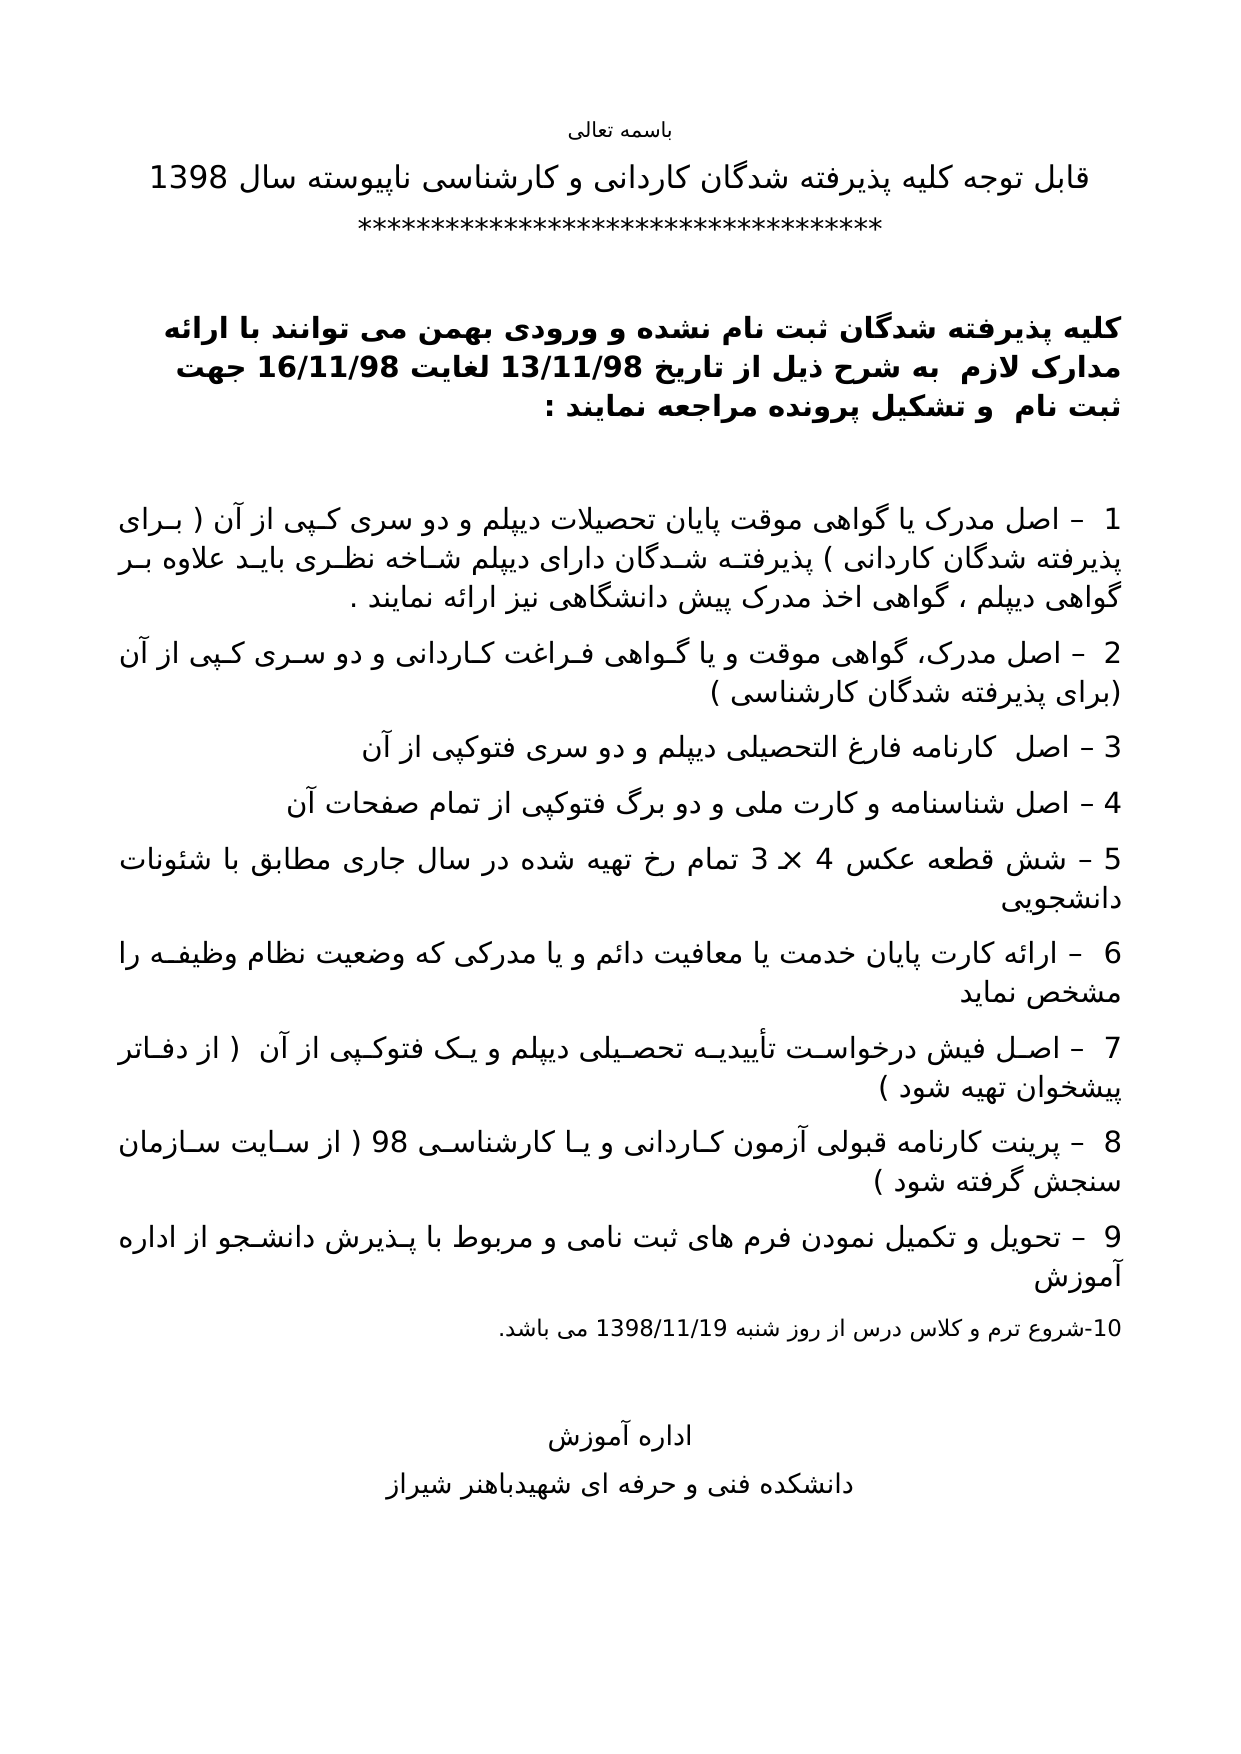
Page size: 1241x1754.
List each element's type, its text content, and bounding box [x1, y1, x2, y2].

text ************************************ [118, 212, 1122, 246]
text 7 – اصل فیش درخواست تأییدیه تحصیلی دیپلم و یک فتوکپی از آن ( از دفاتر پیشخوان تهیه شود ) [118, 1031, 1122, 1104]
text 1 – اصل مدرک یا گواهی موقت پایان تحصیلات دیپلم و دو سری کپی از آن ( برای پذیرفته شدگان کاردانی ) پذیرفته شدگان دارای دیپلم شاخه نظری باید علاوه بر گواهی دیپلم ، گواهی اخذ مدرک پیش دانشگاهی نیز ارائه نمایند . [118, 503, 1122, 614]
text دانشکده فنی و حرفه ای شهیدباهنر شیراز [118, 1468, 1122, 1500]
text 10-شروع ترم و کلاس درس از روز شنبه 1398/11/19 می باشد. [118, 1315, 1122, 1342]
text اداره آموزش [118, 1420, 1122, 1451]
text 5 – شش قطعه عکس 4 × 3 تمام رخ تهیه شده در سال جاری مطابق با شئونات دانشجویی [118, 842, 1122, 915]
text 3 – اصل کارنامه فارغ التحصیلی دیپلم و دو سری فتوکپی از آن [118, 731, 1122, 765]
text 4 – اصل شناسنامه و کارت ملی و دو برگ فتوکپی از تمام صفحات آن [118, 786, 1122, 820]
text 9 – تحویل و تکمیل نمودن فرم های ثبت نامی و مربوط با پذیرش دانشجو از اداره آموزش [118, 1220, 1122, 1293]
text کلیه پذیرفته شدگان ثبت نام نشده و ورودی بهمن می توانند با ارائه مدارک لازم به شرح ذیل از تاریخ 13/11/98 لغایت 16/11/98 جهت ثبت نام و تشکیل پرونده مراجعه نمایند : [118, 312, 1122, 423]
text قابل توجه کلیه پذیرفته شدگان کاردانی و کارشناسی ناپیوسته سال 1398 [118, 159, 1122, 195]
text 2 – اصل مدرک، گواهی موقت و یا گواهی فراغت کاردانی و دو سری کپی از آن (برای پذیرفته شدگان کارشناسی ) [118, 636, 1122, 709]
text 8 – پرینت کارنامه قبولی آزمون کاردانی و یا کارشناسی 98 ( از سایت سازمان سنجش گرفته شود ) [118, 1126, 1122, 1199]
text 6 – ارائه کارت پایان خدمت یا معافیت دائم و یا مدرکی که وضعیت نظام وظیفه را مشخص نماید [118, 937, 1122, 1009]
text باسمه تعالی [118, 118, 1122, 142]
